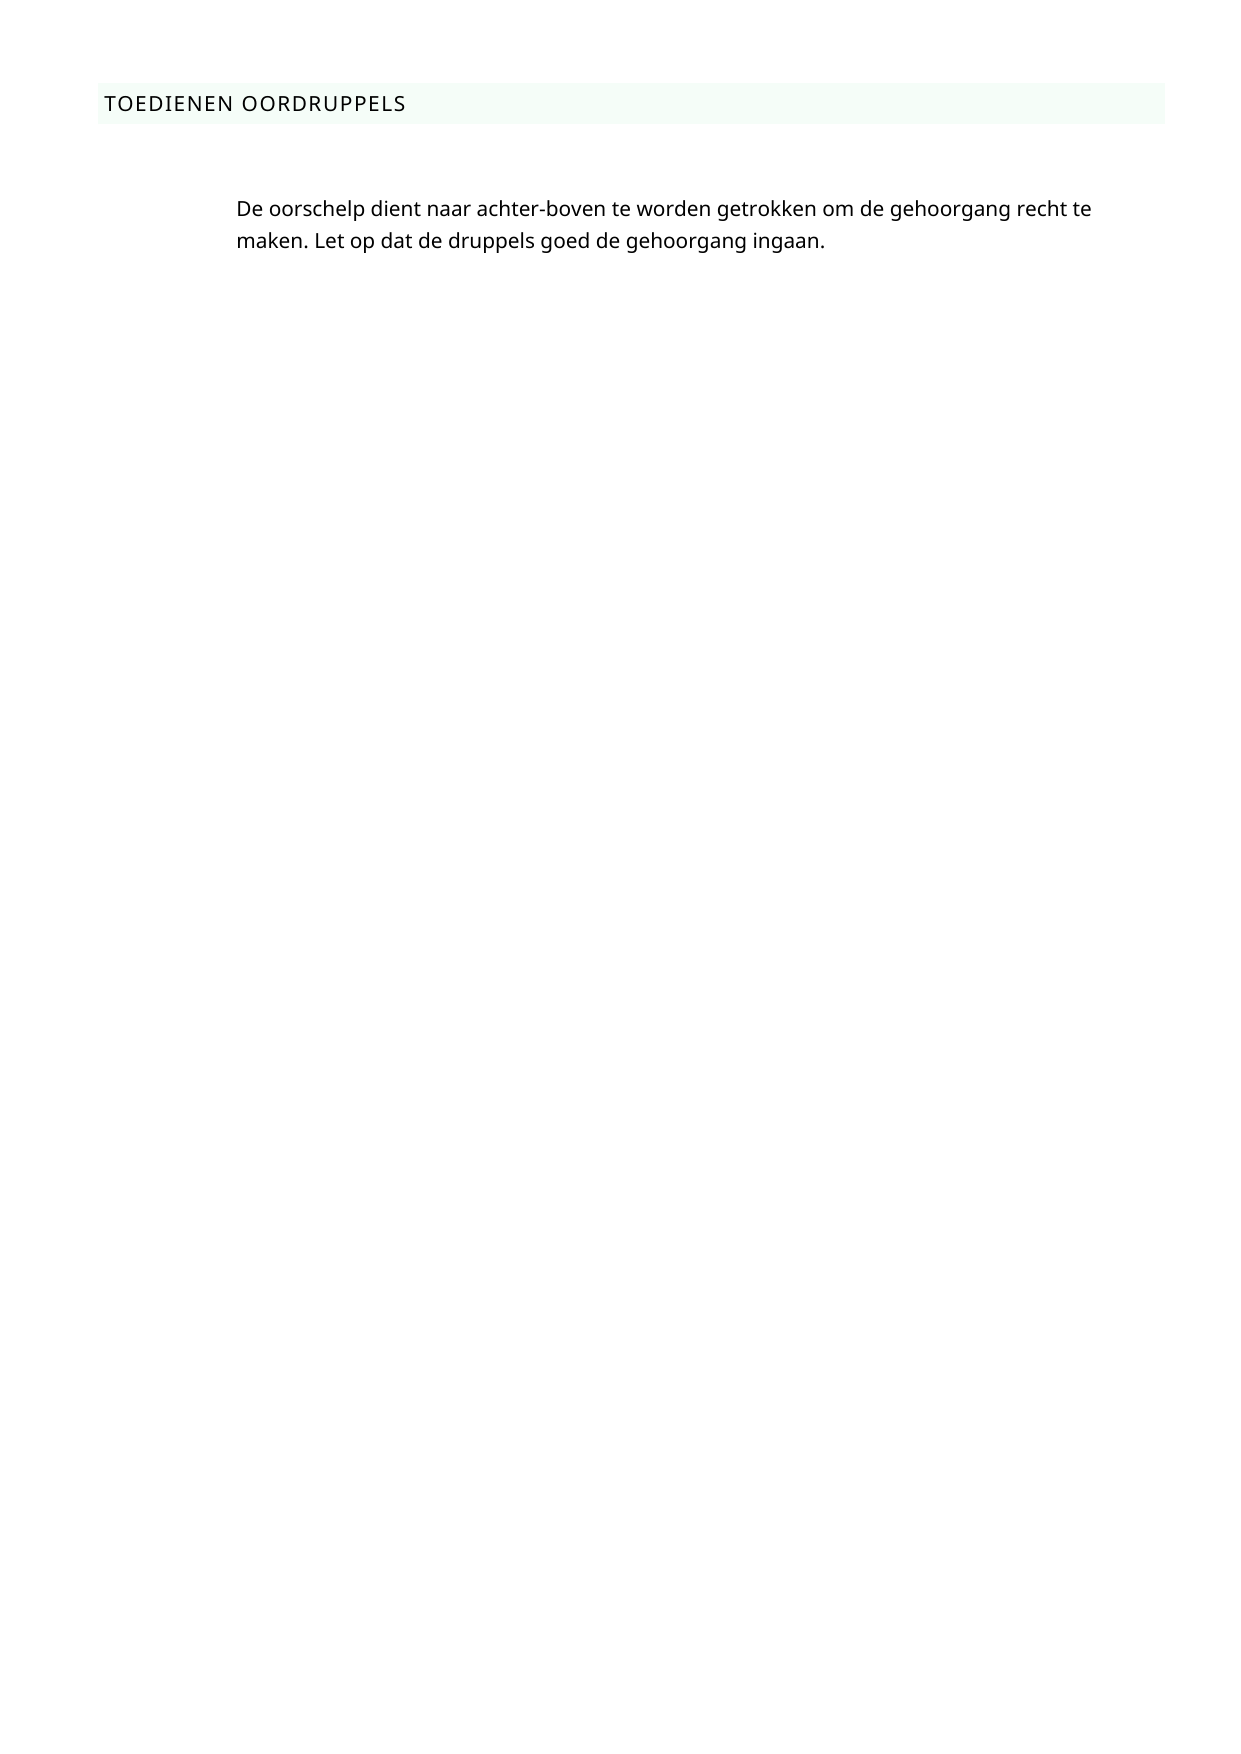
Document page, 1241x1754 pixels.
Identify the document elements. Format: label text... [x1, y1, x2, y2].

text De oorschelp dient naar achter-boven te worden getrokken om de gehoorgang recht te maken. Let op dat de druppels goed de gehoorgang ingaan. [236, 194, 1111, 255]
subtitle Toedienen oordruppels [104, 90, 1159, 118]
